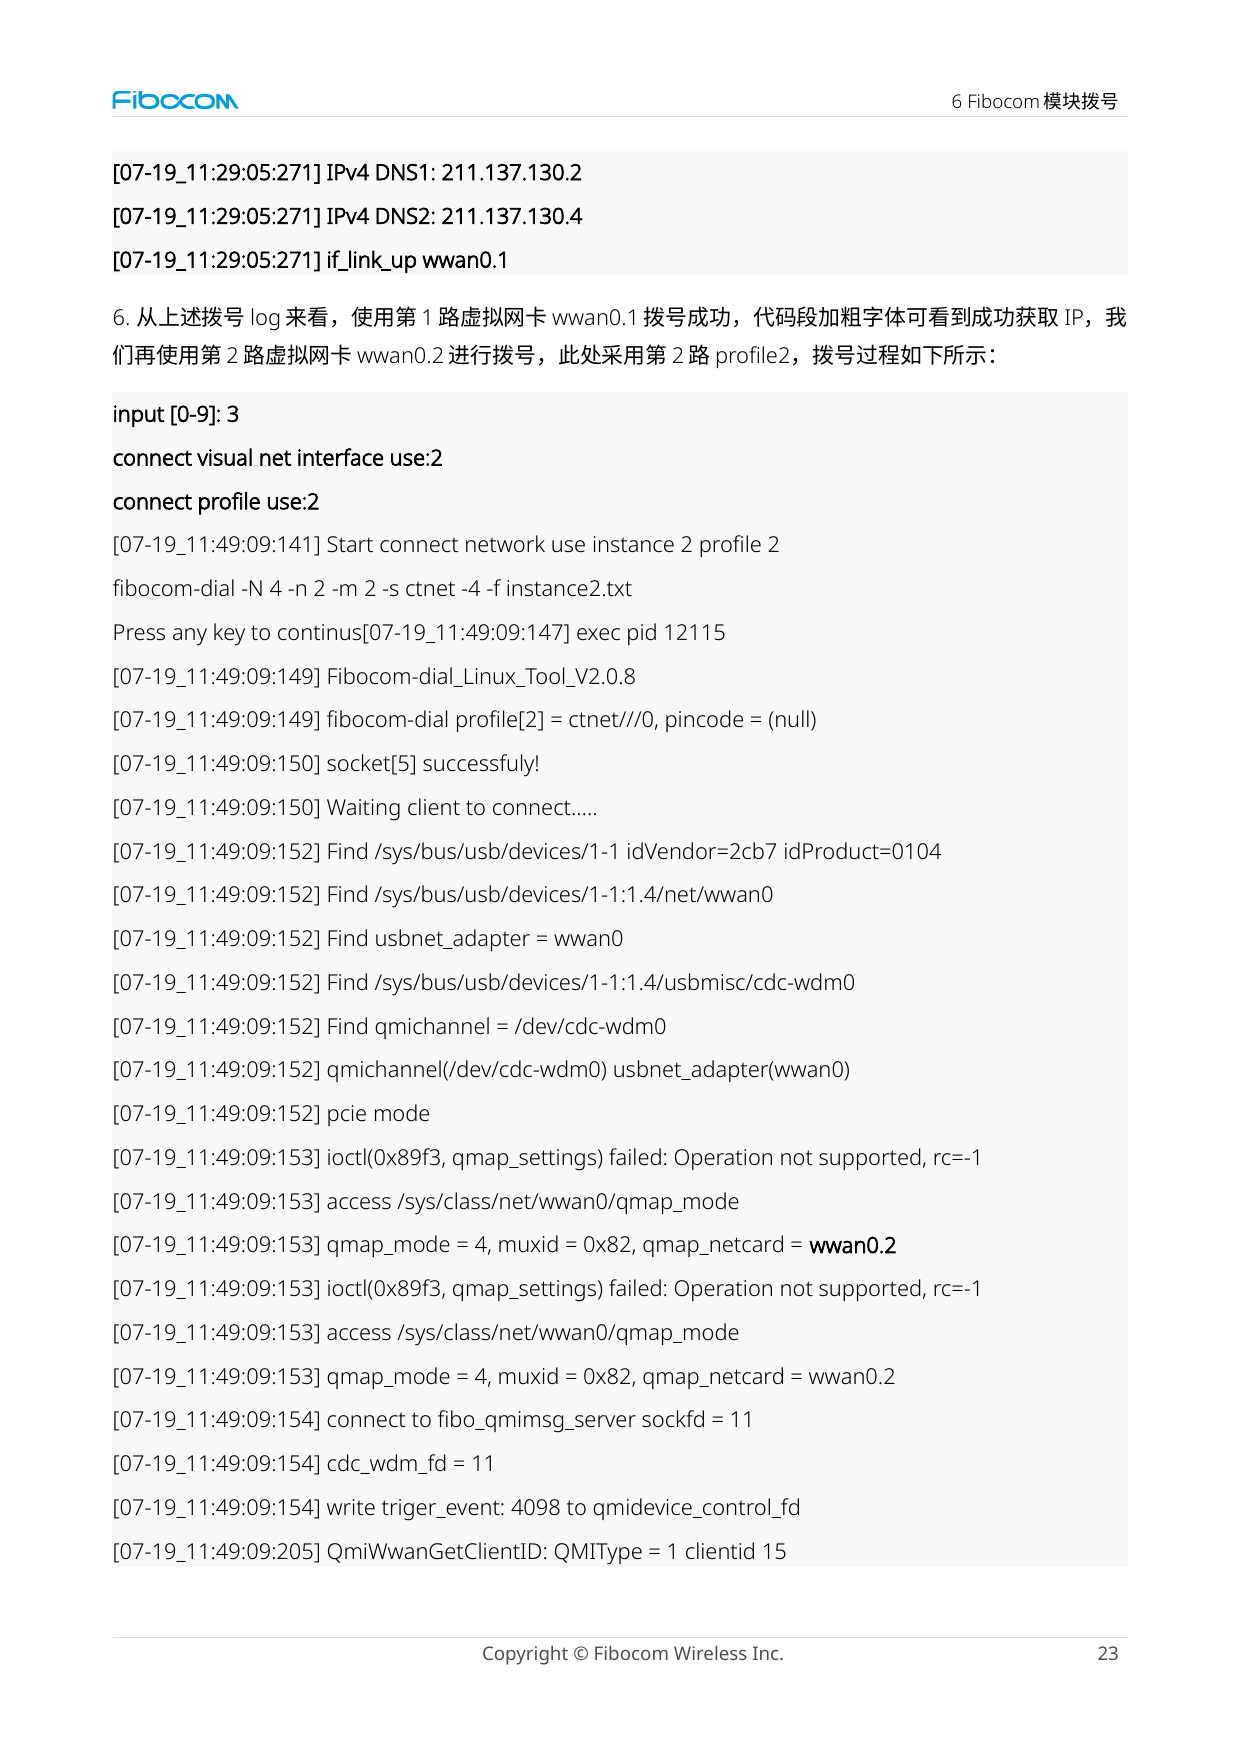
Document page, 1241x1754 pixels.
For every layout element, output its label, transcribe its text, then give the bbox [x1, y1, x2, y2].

picture [164, 98, 177, 105]
text [07-19_11:49:09:152] Find /sys/bus/usb/devices/1-1:1.4/usbmisc/cdc-wdm0 [112, 960, 1128, 998]
text [07-19_11:49:09:152] Find qmichannel = /dev/cdc-wdm0 [112, 1004, 1128, 1042]
text [07-19_11:49:09:154] cdc_wdm_fd = 11 [112, 1442, 1128, 1479]
text [07-19_11:49:09:152] pcie mode [112, 1092, 1128, 1129]
picture [143, 98, 155, 105]
text [07-19_11:29:05:271] IPv4 DNS1: 211.137.130.2 [112, 150, 1128, 187]
text [07-19_11:49:09:205] QmiWwanGetClientID: QMIType = 1 clientid 15 [112, 1529, 1128, 1567]
text [07-19_11:49:09:154] write triger_event: 4098 to qmidevice_control_fd [112, 1485, 1128, 1523]
text [07-19_11:49:09:149] fibocom-dial profile[2] = ctnet///0, pincode = (null) [112, 698, 1128, 735]
picture [183, 97, 195, 106]
text [07-19_11:49:09:153] qmap_mode = 4, muxid = 0x82, qmap_netcard = wwan0.2 [112, 1223, 1128, 1260]
text [07-19_11:49:09:153] ioctl(0x89f3, qmap_settings) failed: Operation not supported, rc=-1 [112, 1135, 1128, 1173]
text [07-19_11:49:09:152] qmichannel(/dev/cdc-wdm0) usbnet_adapter(wwan0) [112, 1048, 1128, 1085]
picture [116, 91, 142, 109]
text [07-19_11:49:09:153] access /sys/class/net/wwan0/qmap_mode [112, 1179, 1128, 1217]
text connect profile use:2 [112, 479, 1128, 517]
text fibocom-dial -N 4 -n 2 -m 2 -s ctnet -4 -f instance2.txt [112, 567, 1128, 604]
text [07-19_11:49:09:152] Find /sys/bus/usb/devices/1-1 idVendor=2cb7 idProduct=0104 [112, 829, 1128, 867]
picture [198, 98, 211, 105]
text [07-19_11:49:09:149] Fibocom-dial_Linux_Tool_V2.0.8 [112, 654, 1128, 692]
text Press any key to continus[07-19_11:49:09:147] exec pid 12115 [112, 610, 1128, 648]
text [07-19_11:49:09:153] qmap_mode = 4, muxid = 0x82, qmap_netcard = wwan0.2 [112, 1354, 1128, 1392]
text [07-19_11:49:09:150] socket[5] successfuly! [112, 742, 1128, 779]
text [07-19_11:49:09:153] access /sys/class/net/wwan0/qmap_mode [112, 1310, 1128, 1348]
text connect visual net interface use:2 [112, 435, 1128, 473]
picture [143, 91, 239, 109]
text 从上述拨号log来看，使用第1路虚拟网卡wwan0.1拨号成功，代码段加粗字体可看到成功获取IP，我们再使用第2路虚拟网卡wwan0.2进行拨号，此处采用第2路profile2，拨号过程如下所示： [112, 296, 1128, 371]
text [07-19_11:49:09:150] Waiting client to connect..... [112, 785, 1128, 823]
text [07-19_11:49:09:154] connect to fibo_qmimsg_server sockfd = 11 [112, 1398, 1128, 1435]
text [07-19_11:49:09:152] Find usbnet_adapter = wwan0 [112, 917, 1128, 954]
text [07-19_11:49:09:153] ioctl(0x89f3, qmap_settings) failed: Operation not supported, rc=-1 [112, 1267, 1128, 1304]
text [07-19_11:29:05:271] IPv4 DNS2: 211.137.130.4 [112, 194, 1128, 231]
text [07-19_11:29:05:271] if_link_up wwan0.1 [112, 237, 1128, 275]
text [07-19_11:49:09:141] Start connect network use instance 2 profile 2 [112, 523, 1128, 560]
text input [0-9]: 3 [112, 392, 1128, 429]
text [07-19_11:49:09:152] Find /sys/bus/usb/devices/1-1:1.4/net/wwan0 [112, 873, 1128, 910]
